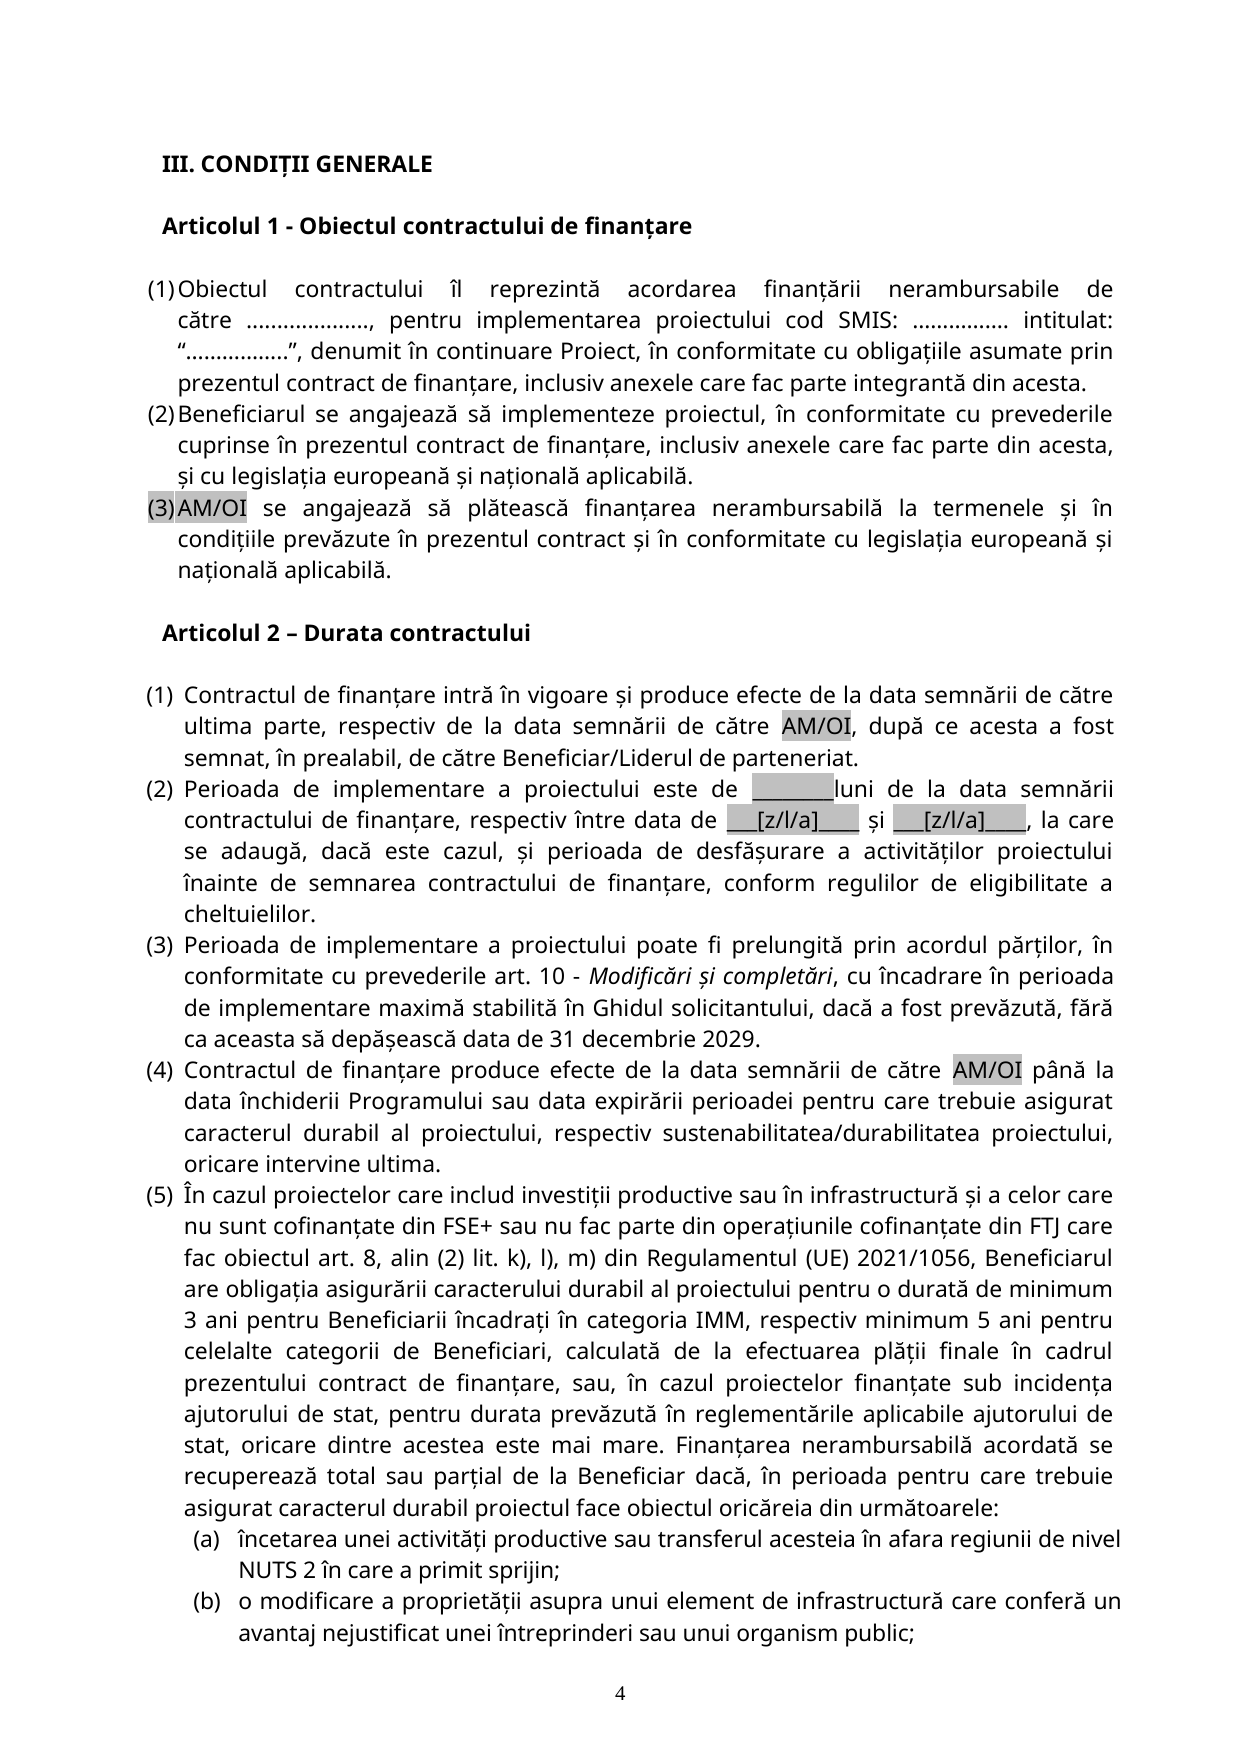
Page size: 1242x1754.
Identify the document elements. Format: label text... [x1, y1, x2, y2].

text Articolul 1 - Obiectul contractului de finanțare [118, 210, 1122, 241]
list Perioada de implementare a proiectului este de ________luni de la data semnării contractului de finanțare, respectiv între data de ___[z/l/a]____ și ___[z/l/a]____, la care se adaugă, dacă este cazul, și perioada de desfășurare a activităților proiectului înainte de semnarea contractului de finanțare, conform regulilor de eligibilitate a cheltuielilor. [146, 773, 1114, 929]
list AM/OI se angajează să plătească finanțarea nerambursabilă la termenele și în condițiile prevăzute în prezentul contract și în conformitate cu legislația europeană și națională aplicabilă. [148, 491, 1114, 585]
list Beneficiarul se angajează să implementeze proiectul, în conformitate cu prevederile cuprinse în prezentul contract de finanțare, inclusiv anexele care fac parte din acesta, și cu legislația europeană şi națională aplicabilă. [148, 398, 1114, 491]
list o modificare a proprietății asupra unui element de infrastructură care conferă un avantaj nejustificat unei întreprinderi sau unui organism public; [193, 1585, 1122, 1648]
list Contractul de finanțare intră în vigoare și produce efecte de la data semnării de către ultima parte, respectiv de la data semnării de către AM/OI, după ce acesta a fost semnat, în prealabil, de către Beneficiar/Liderul de parteneriat. [146, 679, 1114, 773]
list Obiectul contractului îl reprezintă acordarea finanțării nerambursabile de către ...................., pentru implementarea proiectului cod SMIS: ……………. intitulat: “……………..”, denumit în continuare Proiect, în conformitate cu obligațiile asumate prin prezentul contract de finanțare, inclusiv anexele care fac parte integrantă din acesta. [148, 273, 1114, 398]
text Articolul 2 – Durata contractului [162, 616, 1122, 648]
text III. CONDIȚII GENERALE [118, 148, 1122, 179]
list În cazul proiectelor care includ investiții productive sau în infrastructură și a celor care nu sunt cofinanțate din FSE+ sau nu fac parte din operațiunile cofinanțate din FTJ care fac obiectul art. 8, alin (2) lit. k), l), m) din Regulamentul (UE) 2021/1056, Beneficiarul are obligația asigurării caracterului durabil al proiectului pentru o durată de minimum 3 ani pentru Beneficiarii încadrați în categoria IMM, respectiv minimum 5 ani pentru celelalte categorii de Beneficiari, calculată de la efectuarea plății finale în cadrul prezentului contract de finanțare, sau, în cazul proiectelor finanțate sub incidența ajutorului de stat, pentru durata prevăzută în reglementările aplicabile ajutorului de stat, oricare dintre acestea este mai mare. Finanțarea nerambursabilă acordată se recuperează total sau parțial de la Beneficiar dacă, în perioada pentru care trebuie asigurat caracterul durabil proiectul face obiectul oricăreia din următoarele: [146, 1179, 1114, 1523]
list Perioada de implementare a proiectului poate fi prelungită prin acordul părților, în conformitate cu prevederile art. 10 - Modificări și completări, cu încadrare în perioada de implementare maximă stabilită în Ghidul solicitantului, dacă a fost prevăzută, fără ca aceasta să depășească data de 31 decembrie 2029. [146, 929, 1114, 1054]
list Contractul de finanțare produce efecte de la data semnării de către AM/OI până la data închiderii Programului sau data expirării perioadei pentru care trebuie asigurat caracterul durabil al proiectului, respectiv sustenabilitatea/durabilitatea proiectului, oricare intervine ultima. [146, 1054, 1114, 1179]
list încetarea unei activități productive sau transferul acesteia în afara regiunii de nivel NUTS 2 în care a primit sprijin; [193, 1523, 1122, 1585]
